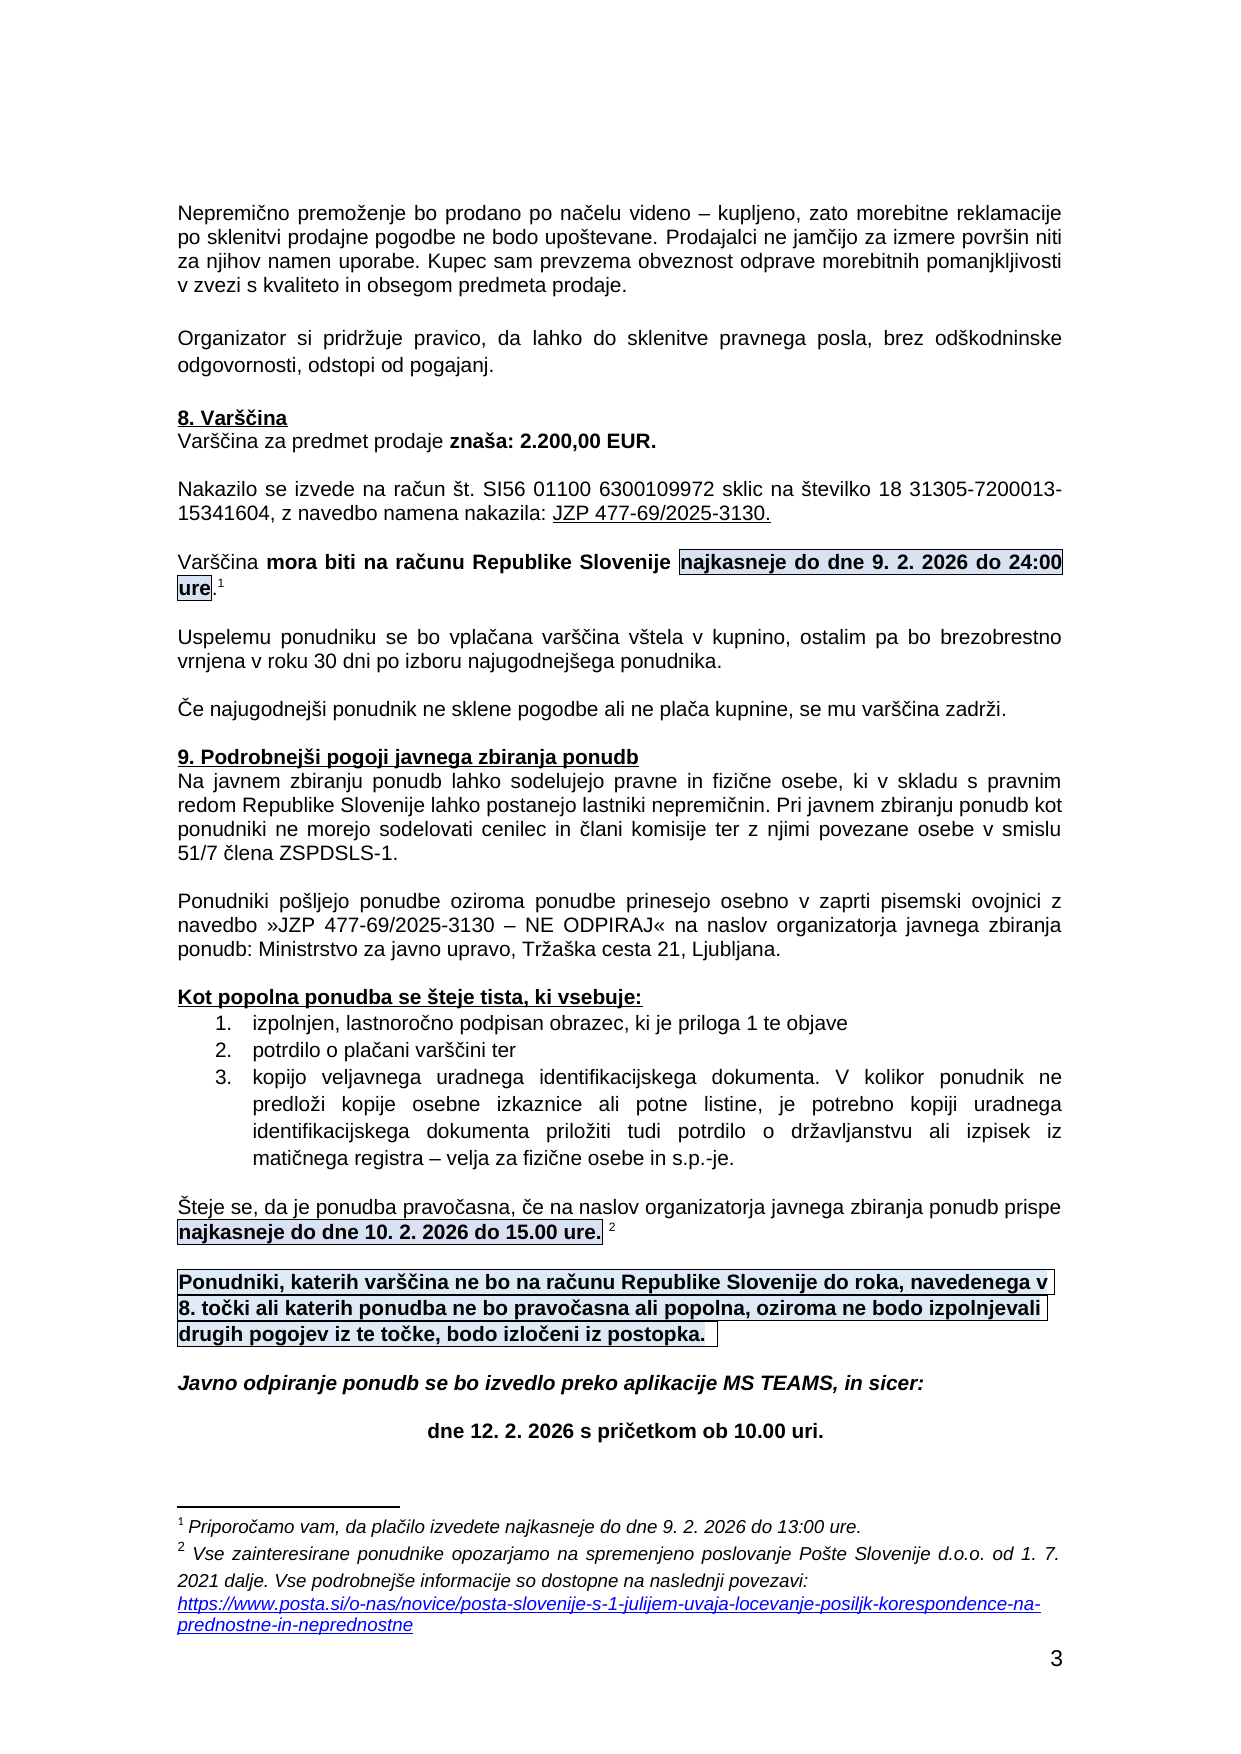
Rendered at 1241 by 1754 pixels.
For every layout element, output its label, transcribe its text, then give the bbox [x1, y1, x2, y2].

list izpolnjen, lastnoročno podpisan obrazec, ki je priloga 1 te objave [215, 1008, 1063, 1036]
list potrdilo o plačani varščini ter [215, 1036, 1063, 1063]
text 9. Podrobnejši pogoji javnega zbiranja ponudb [177, 745, 1063, 769]
text Organizator si pridržuje pravico, da lahko do sklenitve pravnega posla, brez odškodninske odgovornosti, odstopi od pogajanj. [177, 324, 1063, 378]
list kopijo veljavnega uradnega identifikacijskega dokumenta. V kolikor ponudnik ne predloži kopije osebne izkaznice ali potne listine, je potrebno kopiji uradnega identifikacijskega dokumenta priložiti tudi potrdilo o državljanstvu ali izpisek iz matičnega registra – velja za fizične osebe in s.p.-je. [215, 1063, 1063, 1171]
text dne 12. 2. 2026 s pričetkom ob 10.00 uri. [177, 1419, 1063, 1443]
text Nakazilo se izvede na račun št. SI56 01100 6300109972 sklic na številko 18 31305-7200013-15341604, z navedbo namena nakazila: JZP 477-69/2025-3130. [177, 477, 1063, 525]
text Varščina za predmet prodaje znaša: 2.200,00 EUR. [177, 429, 1063, 453]
text Kot popolna ponudba se šteje tista, ki vsebuje: [177, 984, 1063, 1008]
text Na javnem zbiranju ponudb lahko sodelujejo pravne in fizične osebe, ki v skladu s pravnim redom Republike Slovenije lahko postanejo lastniki nepremičnin. Pri javnem zbiranju ponudb kot ponudniki ne morejo sodelovati cenilec in člani komisije ter z njimi povezane osebe v smislu 51/7 člena ZSPDSLS-1. [177, 769, 1063, 865]
text Javno odpiranje ponudb se bo izvedlo preko aplikacije MS TEAMS, in sicer: [177, 1371, 1063, 1395]
text 8. Varščina [177, 405, 1063, 429]
text Ponudniki pošljejo ponudbe oziroma ponudbe prinesejo osebno v zaprti pisemski ovojnici z navedbo »JZP 477-69/2025-3130 – NE ODPIRAJ« na naslov organizatorja javnega zbiranja ponudb: Ministrstvo za javno upravo, Tržaška cesta 21, Ljubljana. [177, 889, 1063, 961]
text Varščina mora biti na računu Republike Slovenije najkasneje do dne 9. 2. 2026 do 24:00 ure. [177, 549, 1063, 601]
text Če najugodnejši ponudnik ne sklene pogodbe ali ne plača kupnine, se mu varščina zadrži. [177, 697, 1063, 721]
text Šteje se, da je ponudba pravočasna, če na naslov organizatorja javnega zbiranja ponudb prispe najkasneje do dne 10. 2. 2026 do 15.00 ure. [177, 1195, 1063, 1245]
text Nepremično premoženje bo prodano po načelu videno – kupljeno, zato morebitne reklamacije po sklenitvi prodajne pogodbe ne bodo upoštevane. Prodajalci ne jamčijo za izmere površin niti za njihov namen uporabe. Kupec sam prevzema obveznost odprave morebitnih pomanjkljivosti v zvezi s kvaliteto in obsegom predmeta prodaje. [177, 201, 1063, 297]
text Uspelemu ponudniku se bo vplačana varščina vštela v kupnino, ostalim pa bo brezobrestno vrnjena v roku 30 dni po izboru najugodnejšega ponudnika. [177, 625, 1063, 673]
text Ponudniki, katerih varščina ne bo na računu Republike Slovenije do roka, navedenega v 8. točki ali katerih ponudba ne bo pravočasna ali popolna, oziroma ne bodo izpolnjevali drugih pogojev iz te točke, bodo izločeni iz postopka. [718, 1269, 1063, 1347]
